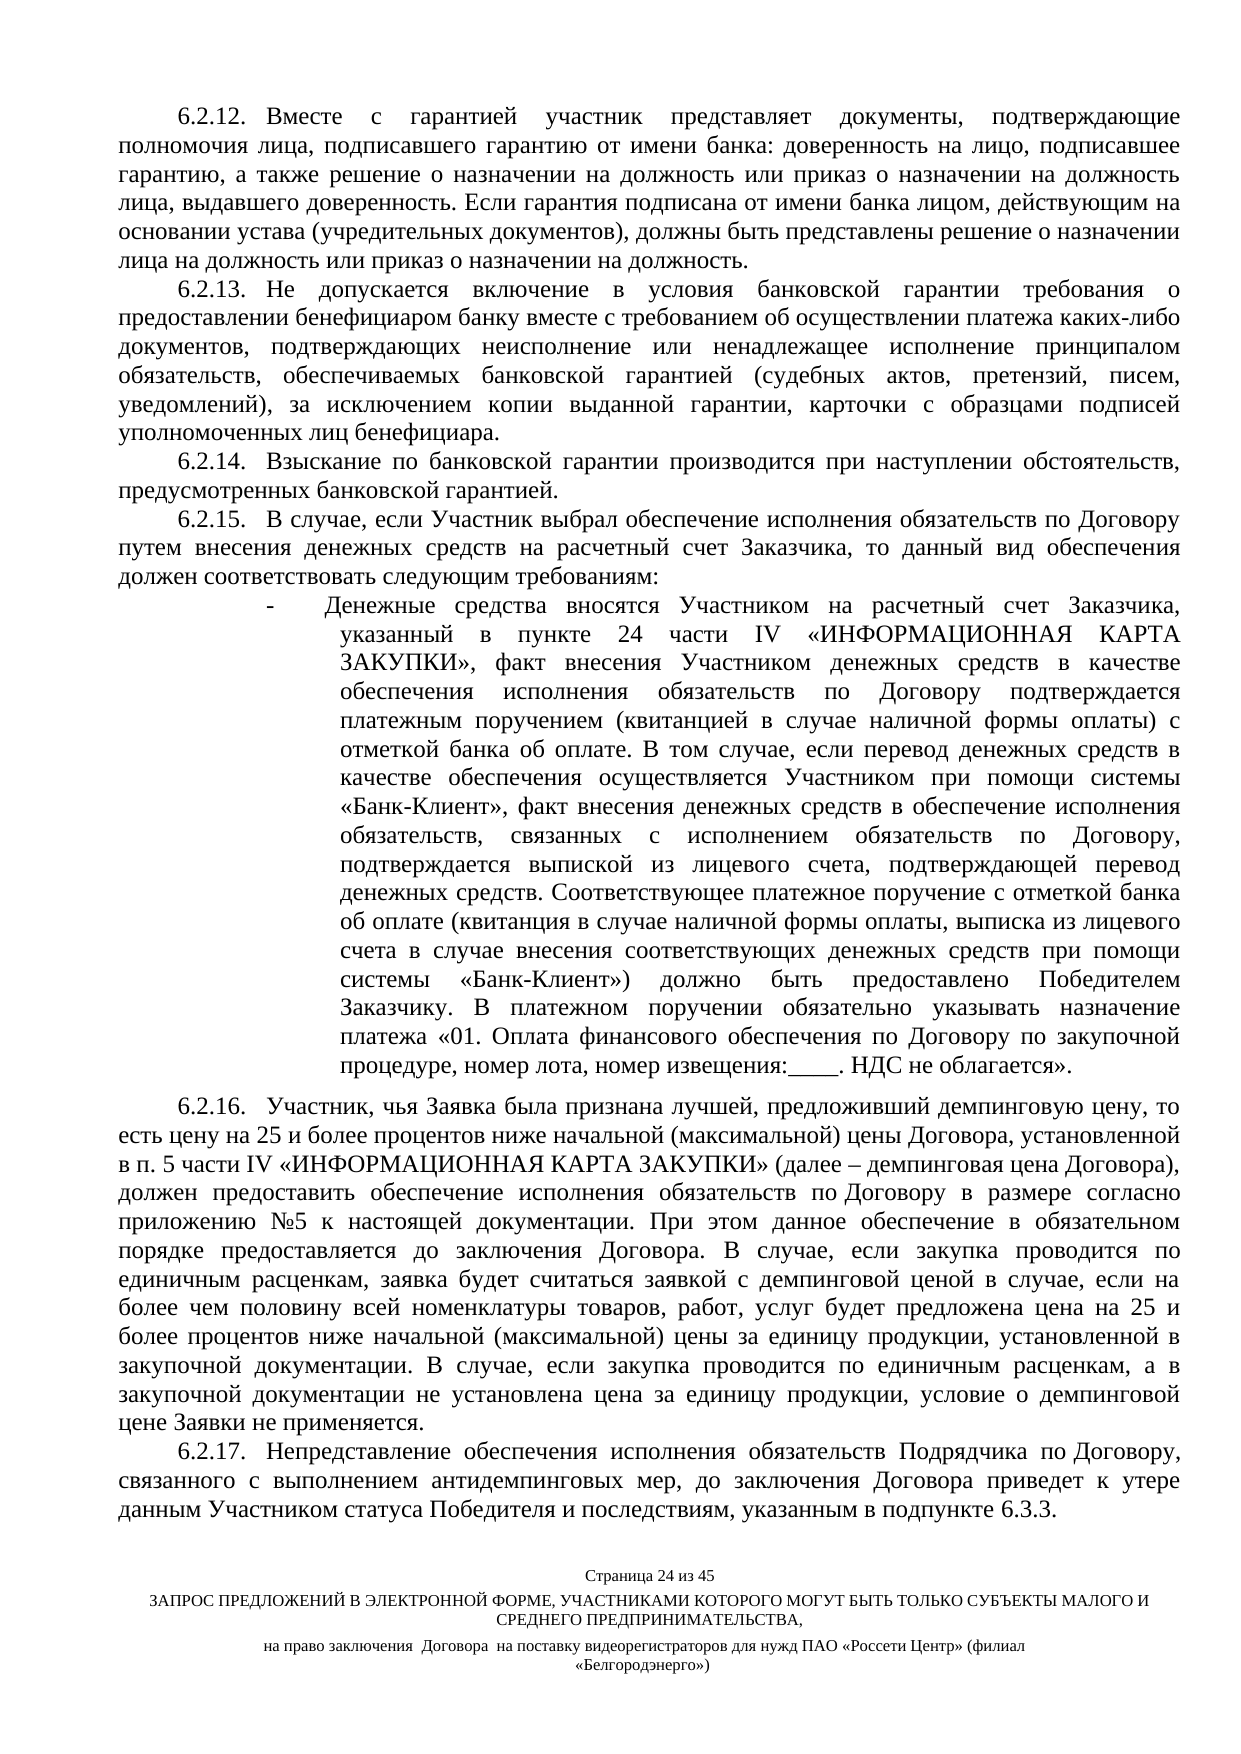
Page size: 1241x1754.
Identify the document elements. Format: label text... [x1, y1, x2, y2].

subtitle Вместе с гарантией участник представляет документы, подтверждающие полномочия лица, подписавшего гарантию от имени банка: доверенность на лицо, подписавшее гарантию, а также решение о назначении на должность или приказ о назначении на должность лица, выдавшего доверенность. Если гарантия подписана от имени банка лицом, действующим на основании устава (учредительных документов), должны быть представлены решение о назначении лица на должность или приказ о назначении на должность. [118, 101, 1181, 274]
subtitle В случае, если Участник выбрал обеспечение исполнения обязательств по Договору путем внесения денежных средств на расчетный счет Заказчика, то данный вид обеспечения должен соответствовать следующим требованиям: [118, 504, 1181, 590]
subtitle Непредставление обеспечения исполнения обязательств Подрядчика по Договору, связанного с выполнением антидемпинговых мер, до заключения Договора приведет к утере данным Участником статуса Победителя и последствиям, указанным в подпункте 6.3.3. [118, 1436, 1181, 1522]
subtitle Не допускается включение в условия банковской гарантии требования о предоставлении бенефициаром банку вместе с требованием об осуществлении платежа каких-либо документов, подтверждающих неисполнение или ненадлежащее исполнение принципалом обязательств, обеспечиваемых банковской гарантией (судебных актов, претензий, писем, уведомлений), за исключением копии выданной гарантии, карточки с образцами подписей уполномоченных лиц бенефициара. [118, 274, 1181, 446]
list Денежные средства вносятся Участником на расчетный счет Заказчика, указанный в пункте 24 части IV «ИНФОРМАЦИОННАЯ КАРТА ЗАКУПКИ», факт внесения Участником денежных средств в качестве обеспечения исполнения обязательств по Договору подтверждается платежным поручением (квитанцией в случае наличной формы оплаты) с отметкой банка об оплате. В том случае, если перевод денежных средств в качестве обеспечения осуществляется Участником при помощи системы «Банк-Клиент», факт внесения денежных средств в обеспечение исполнения обязательств, связанных с исполнением обязательств по Договору, подтверждается выпиской из лицевого счета, подтверждающей перевод денежных средств. Соответствующее платежное поручение с отметкой банка об оплате (квитанция в случае наличной формы оплаты, выписка из лицевого счета в случае внесения соответствующих денежных средств при помощи системы «Банк-Клиент») должно быть предоставлено Победителем Заказчику. В платежном поручении обязательно указывать назначение платежа «01. Оплата финансового обеспечения по Договору по закупочной процедуре, номер лота, номер извещения:____. НДС не облагается». [266, 590, 1181, 1079]
subtitle Взыскание по банковской гарантии производится при наступлении обстоятельств, предусмотренных банковской гарантией. [118, 446, 1181, 504]
subtitle Участник, чья Заявка была признана лучшей, предложивший демпинговую цену, то есть цену на 25 и более процентов ниже начальной (максимальной) цены Договора, установленной в п. 5 части IV «ИНФОРМАЦИОННАЯ КАРТА ЗАКУПКИ» (далее – демпинговая цена Договора), должен предоставить обеспечение исполнения обязательств по Договору в размере согласно приложению №5 к настоящей документации. При этом данное обеспечение в обязательном порядке предоставляется до заключения Договора. В случае, если закупка проводится по единичным расценкам, заявка будет считаться заявкой с демпинговой ценой в случае, если на более чем половину всей номенклатуры товаров, работ, услуг будет предложена цена на 25 и более процентов ниже начальной (максимальной) цены за единицу продукции, установленной в закупочной документации. В случае, если закупка проводится по единичным расценкам, а в закупочной документации не установлена цена за единицу продукции, условие о демпинговой цене Заявки не применяется. [118, 1091, 1181, 1436]
